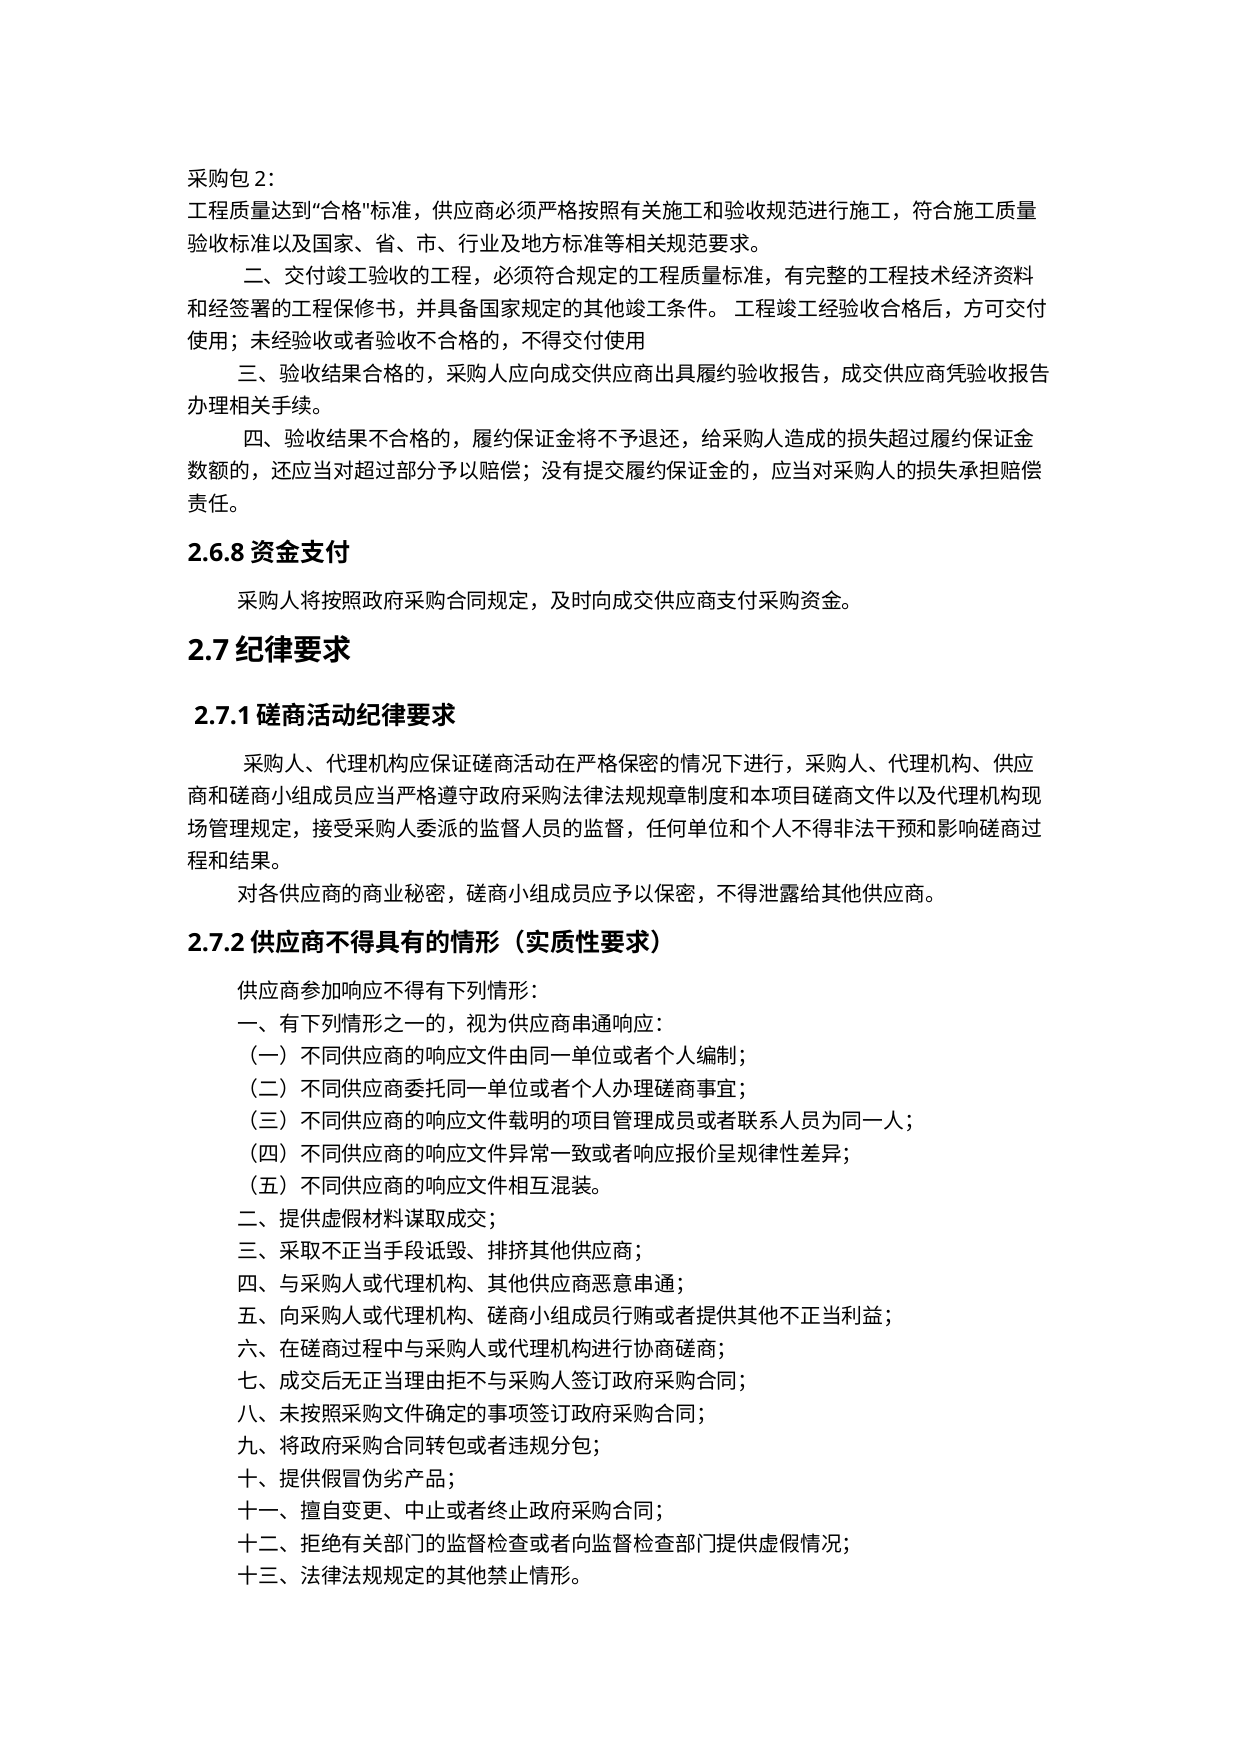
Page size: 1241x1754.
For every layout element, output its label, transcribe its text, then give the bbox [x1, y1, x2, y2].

text 十三、法律法规规定的其他禁止情形。 [187, 1559, 1053, 1592]
text 四、验收结果不合格的，履约保证金将不予退还，给采购人造成的损失超过履约保证金数额的，还应当对超过部分予以赔偿；没有提交履约保证金的，应当对采购人的损失承担赔偿责任。 [187, 422, 1053, 519]
text 对各供应商的商业秘密，磋商小组成员应予以保密，不得泄露给其他供应商。 [187, 877, 1053, 909]
text 2.7纪律要求 [187, 617, 1053, 682]
text 八、未按照采购文件确定的事项签订政府采购合同； [187, 1397, 1053, 1429]
text 2.7.2供应商不得具有的情形（实质性要求） [187, 909, 1053, 974]
text 2.7.1磋商活动纪律要求 [187, 682, 1053, 747]
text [187, 194, 1053, 259]
text 采购人、代理机构应保证磋商活动在严格保密的情况下进行，采购人、代理机构、供应商和磋商小组成员应当严格遵守政府采购法律法规规章制度和本项目磋商文件以及代理机构现场管理规定，接受采购人委派的监督人员的监督，任何单位和个人不得非法干预和影响磋商过程和结果。 [187, 747, 1053, 877]
text 六、在磋商过程中与采购人或代理机构进行协商磋商； [187, 1332, 1053, 1364]
text 十、提供假冒伪劣产品； [187, 1462, 1053, 1494]
text （五）不同供应商的响应文件相互混装。 [187, 1169, 1053, 1202]
text 二、交付竣工验收的工程，必须符合规定的工程质量标准，有完整的工程技术经济资料和经签署的工程保修书，并具备国家规定的其他竣工条件。 工程竣工经验收合格后，方可交付使用；未经验收或者验收不合格的，不得交付使用 [187, 259, 1053, 357]
text （二）不同供应商委托同一单位或者个人办理磋商事宜； [187, 1072, 1053, 1104]
text 2.6.8资金支付 [187, 519, 1053, 584]
text 九、将政府采购合同转包或者违规分包； [187, 1429, 1053, 1462]
text 一、有下列情形之一的，视为供应商串通响应： [187, 1007, 1053, 1039]
text （三）不同供应商的响应文件载明的项目管理成员或者联系人员为同一人； [187, 1104, 1053, 1137]
text 二、提供虚假材料谋取成交； [187, 1202, 1053, 1234]
text 五、向采购人或代理机构、磋商小组成员行贿或者提供其他不正当利益； [187, 1299, 1053, 1332]
text 十一、擅自变更、中止或者终止政府采购合同； [187, 1494, 1053, 1527]
text （一）不同供应商的响应文件由同一单位或者个人编制； [187, 1039, 1053, 1072]
text 供应商参加响应不得有下列情形： [187, 974, 1053, 1007]
text 采购人将按照政府采购合同规定，及时向成交供应商支付采购资金。 [187, 584, 1053, 617]
text 七、成交后无正当理由拒不与采购人签订政府采购合同； [187, 1364, 1053, 1397]
text （四）不同供应商的响应文件异常一致或者响应报价呈规律性差异； [187, 1137, 1053, 1169]
text 四、与采购人或代理机构、其他供应商恶意串通； [187, 1267, 1053, 1299]
text 三、采取不正当手段诋毁、排挤其他供应商； [187, 1234, 1053, 1267]
text 三、验收结果合格的，采购人应向成交供应商出具履约验收报告，成交供应商凭验收报告办理相关手续。 [187, 357, 1053, 422]
text 十二、拒绝有关部门的监督检查或者向监督检查部门提供虚假情况； [187, 1527, 1053, 1559]
text 采购包2： [187, 162, 1053, 194]
